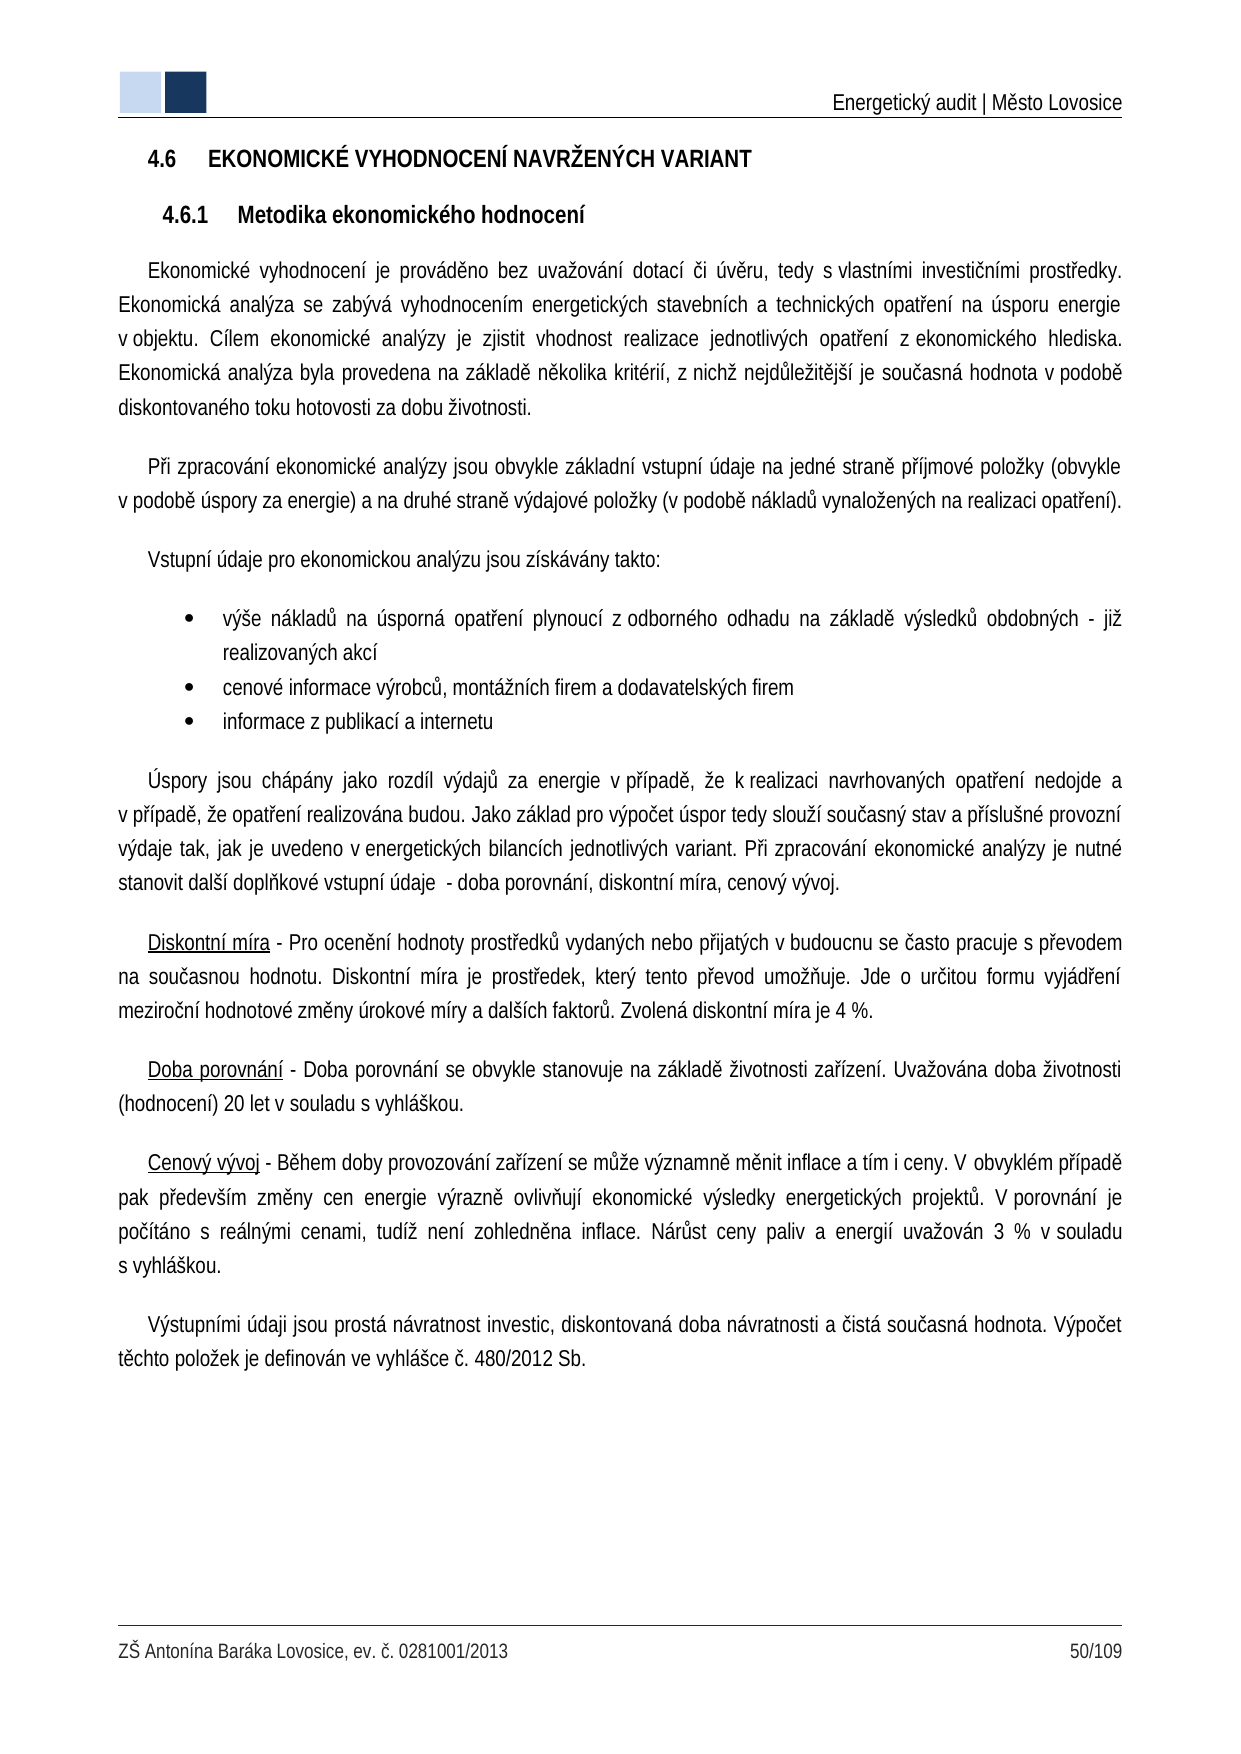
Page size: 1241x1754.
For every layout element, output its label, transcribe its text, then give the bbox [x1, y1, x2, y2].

text Doba porovnání - Doba porovnání se obvykle stanovuje na základě životnosti zařízení. Uvažována doba životnosti (hodnocení) 20 let v souladu s vyhláškou. [118, 1056, 1122, 1116]
subtitle Metodika ekonomického hodnocení [162, 200, 1122, 229]
text Výstupními údaji jsou prostá návratnost investic, diskontovaná doba návratnosti a čistá současná hodnota. Výpočet těchto položek je definován ve vyhlášce č. 480/2012 Sb. [118, 1311, 1122, 1371]
text Ekonomické vyhodnocení je prováděno bez uvažování dotací či úvěru, tedy s vlastními investičními prostředky. Ekonomická analýza se zabývá vyhodnocením energetických stavebních a technických opatření na úsporu energie v objektu. Cílem ekonomické analýzy je zjistit vhodnost realizace jednotlivých opatření z ekonomického hlediska. Ekonomická analýza byla provedena na základě několika kritérií, z nichž nejdůležitější je současná hodnota v podobě diskontovaného toku hotovosti za dobu životnosti. [118, 257, 1122, 420]
text Cenový vývoj - Během doby provozování zařízení se může významně měnit inflace a tím i ceny. V obvyklém případě pak především změny cen energie výrazně ovlivňují ekonomické výsledky energetických projektů. V porovnání je počítáno s reálnými cenami, tudíž není zohledněna inflace. Nárůst ceny paliv a energií uvažován 3 % v souladu s vyhláškou. [118, 1149, 1122, 1278]
text Vstupní údaje pro ekonomickou analýzu jsou získávány takto: [118, 546, 1122, 572]
text Úspory jsou chápány jako rozdíl výdajů za energie v případě, že k realizaci navrhovaných opatření nedojde a v případě, že opatření realizována budou. Jako základ pro výpočet úspor tedy slouží současný stav a příslušné provozní výdaje tak, jak je uvedeno v energetických bilancích jednotlivých variant. Při zpracování ekonomické analýzy je nutné stanovit další doplňkové vstupní údaje - doba porovnání, diskontní míra, cenový vývoj. [118, 767, 1122, 896]
text Diskontní míra - Pro ocenění hodnoty prostředků vydaných nebo přijatých v budoucnu se často pracuje s převodem na současnou hodnotu. Diskontní míra je prostředek, který tento převod umožňuje. Jde o určitou formu vyjádření meziroční hodnotové změny úrokové míry a dalších faktorů. Zvolená diskontní míra je 4 %. [118, 928, 1122, 1023]
list informace z publikací a internetu [185, 708, 1122, 734]
list výše nákladů na úsporná opatření plynoucí z odborného odhadu na základě výsledků obdobných - již realizovaných akcí [185, 605, 1122, 666]
list cenové informace výrobců, montážních firem a dodavatelských firem [185, 673, 1122, 700]
subtitle Ekonomické vyhodnocení navržených variant [148, 144, 1122, 172]
text Při zpracování ekonomické analýzy jsou obvykle základní vstupní údaje na jedné straně příjmové položky (obvykle v podobě úspory za energie) a na druhé straně výdajové položky (v podobě nákladů vynaložených na realizaci opatření). [118, 453, 1122, 513]
